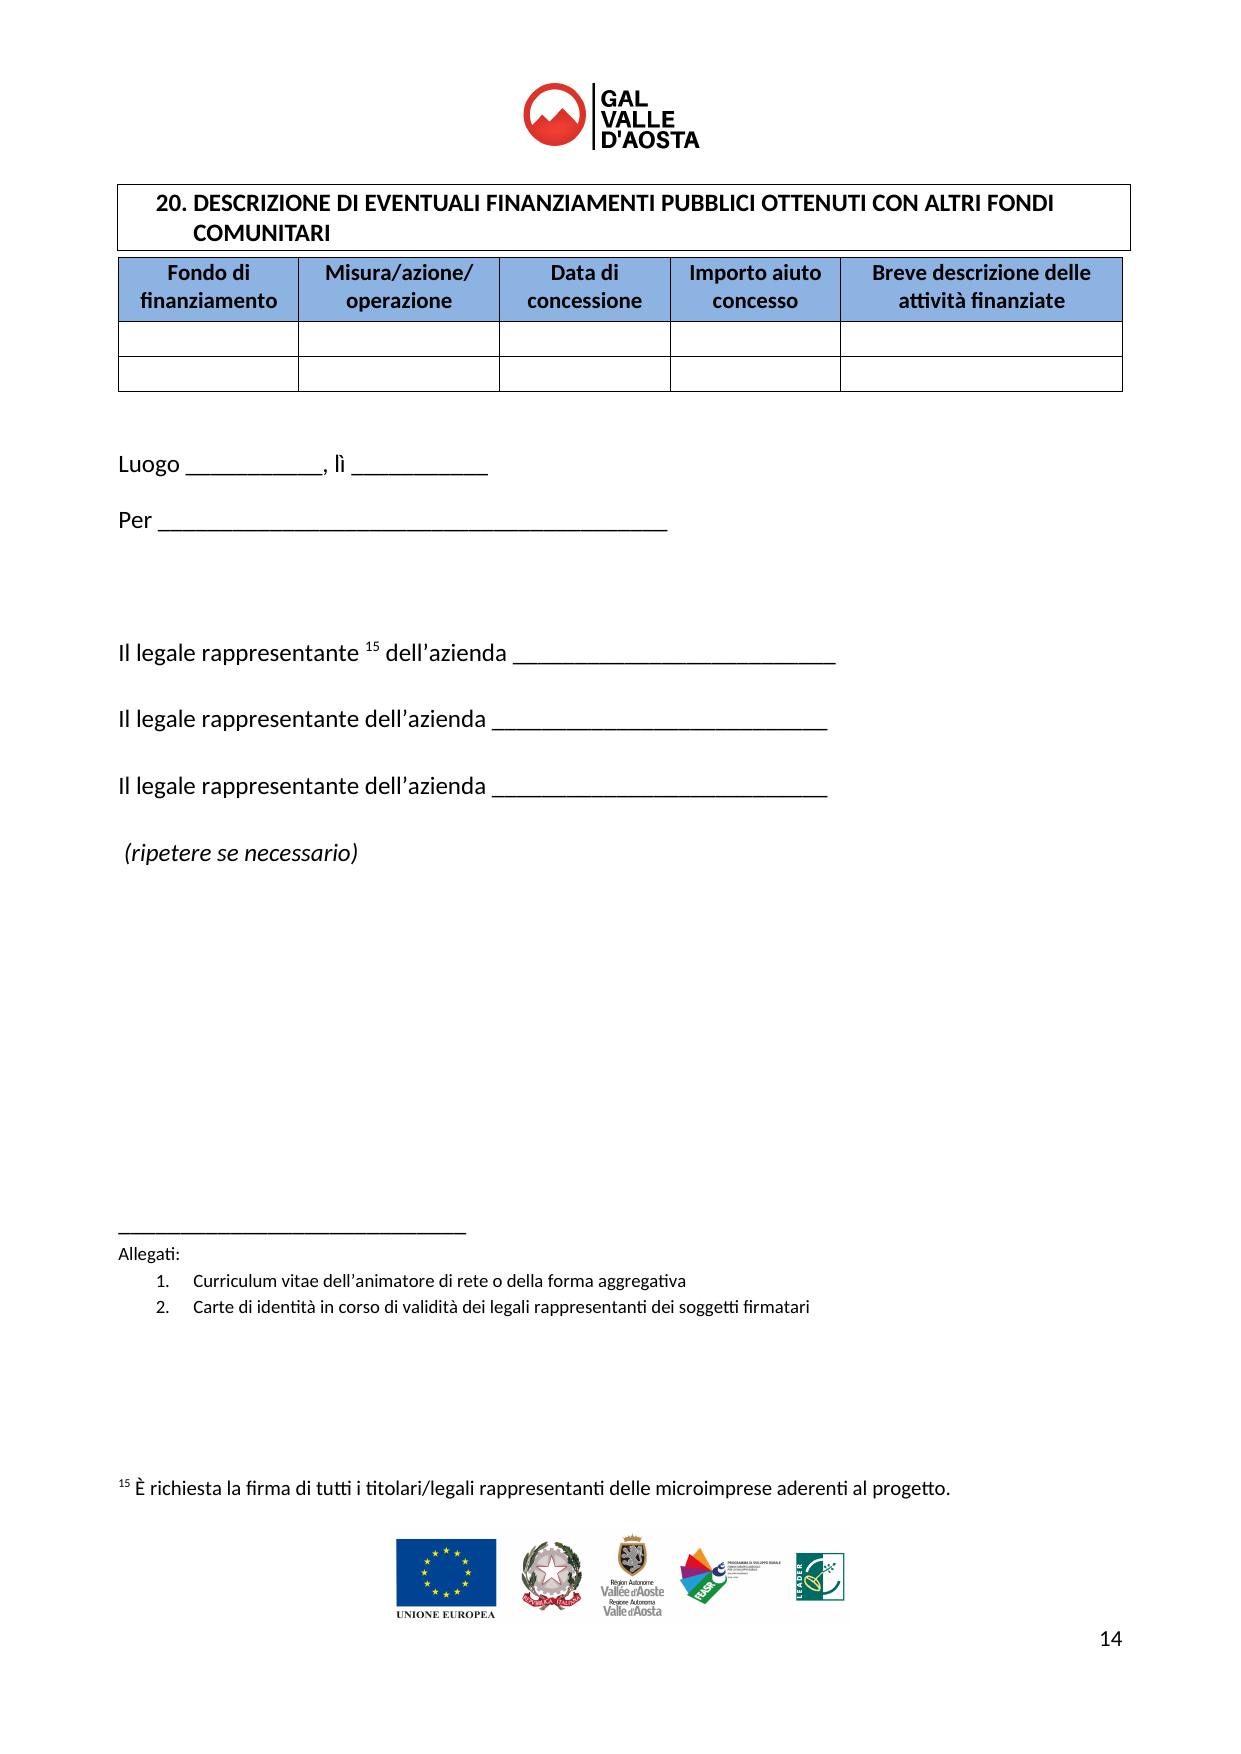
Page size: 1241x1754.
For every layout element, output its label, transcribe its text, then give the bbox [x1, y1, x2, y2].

table_cell [841, 322, 1122, 356]
text Per _________________________________________ [118, 504, 1122, 534]
list Curriculum vitae dell’animatore di rete o della forma aggregativa [156, 1269, 1122, 1292]
table_cell [299, 322, 499, 356]
table_cell [119, 357, 298, 391]
table_header Misura/azione/ operazione [299, 258, 499, 321]
table_cell [841, 357, 1122, 391]
table_cell [671, 322, 840, 356]
table_cell [671, 357, 840, 391]
text ____________________________ [118, 1208, 1122, 1238]
table_header Importo aiuto concesso [671, 258, 840, 321]
table_header Data di concessione [500, 258, 670, 321]
table_cell [500, 357, 670, 391]
text (ripetere se necessario) [118, 837, 1122, 867]
picture [521, 73, 704, 156]
list Carte di identità in corso di validità dei legali rappresentanti dei soggetti firmatari [156, 1295, 1122, 1318]
text Il legale rappresentante dell’azienda ___________________________ [118, 770, 1122, 801]
text Luogo ___________, lì ___________ [118, 448, 1122, 479]
table_cell [299, 357, 499, 391]
list DESCRIZIONE DI EVENTUALI FINANZIAMENTI PUBBLICI OTTENUTI CON ALTRI FONDI COMUNITARI [118, 185, 1130, 250]
table_header Fondo di finanziamento [119, 258, 298, 321]
table_cell [500, 322, 670, 356]
table_header Breve descrizione delle attività finanziate [841, 258, 1122, 321]
text Il legale rappresentante dell’azienda __________________________ [118, 637, 1122, 668]
table_cell [119, 322, 298, 356]
picture [388, 1528, 852, 1625]
text Allegati: [118, 1243, 1122, 1266]
text Il legale rappresentante dell’azienda ___________________________ [118, 704, 1122, 734]
